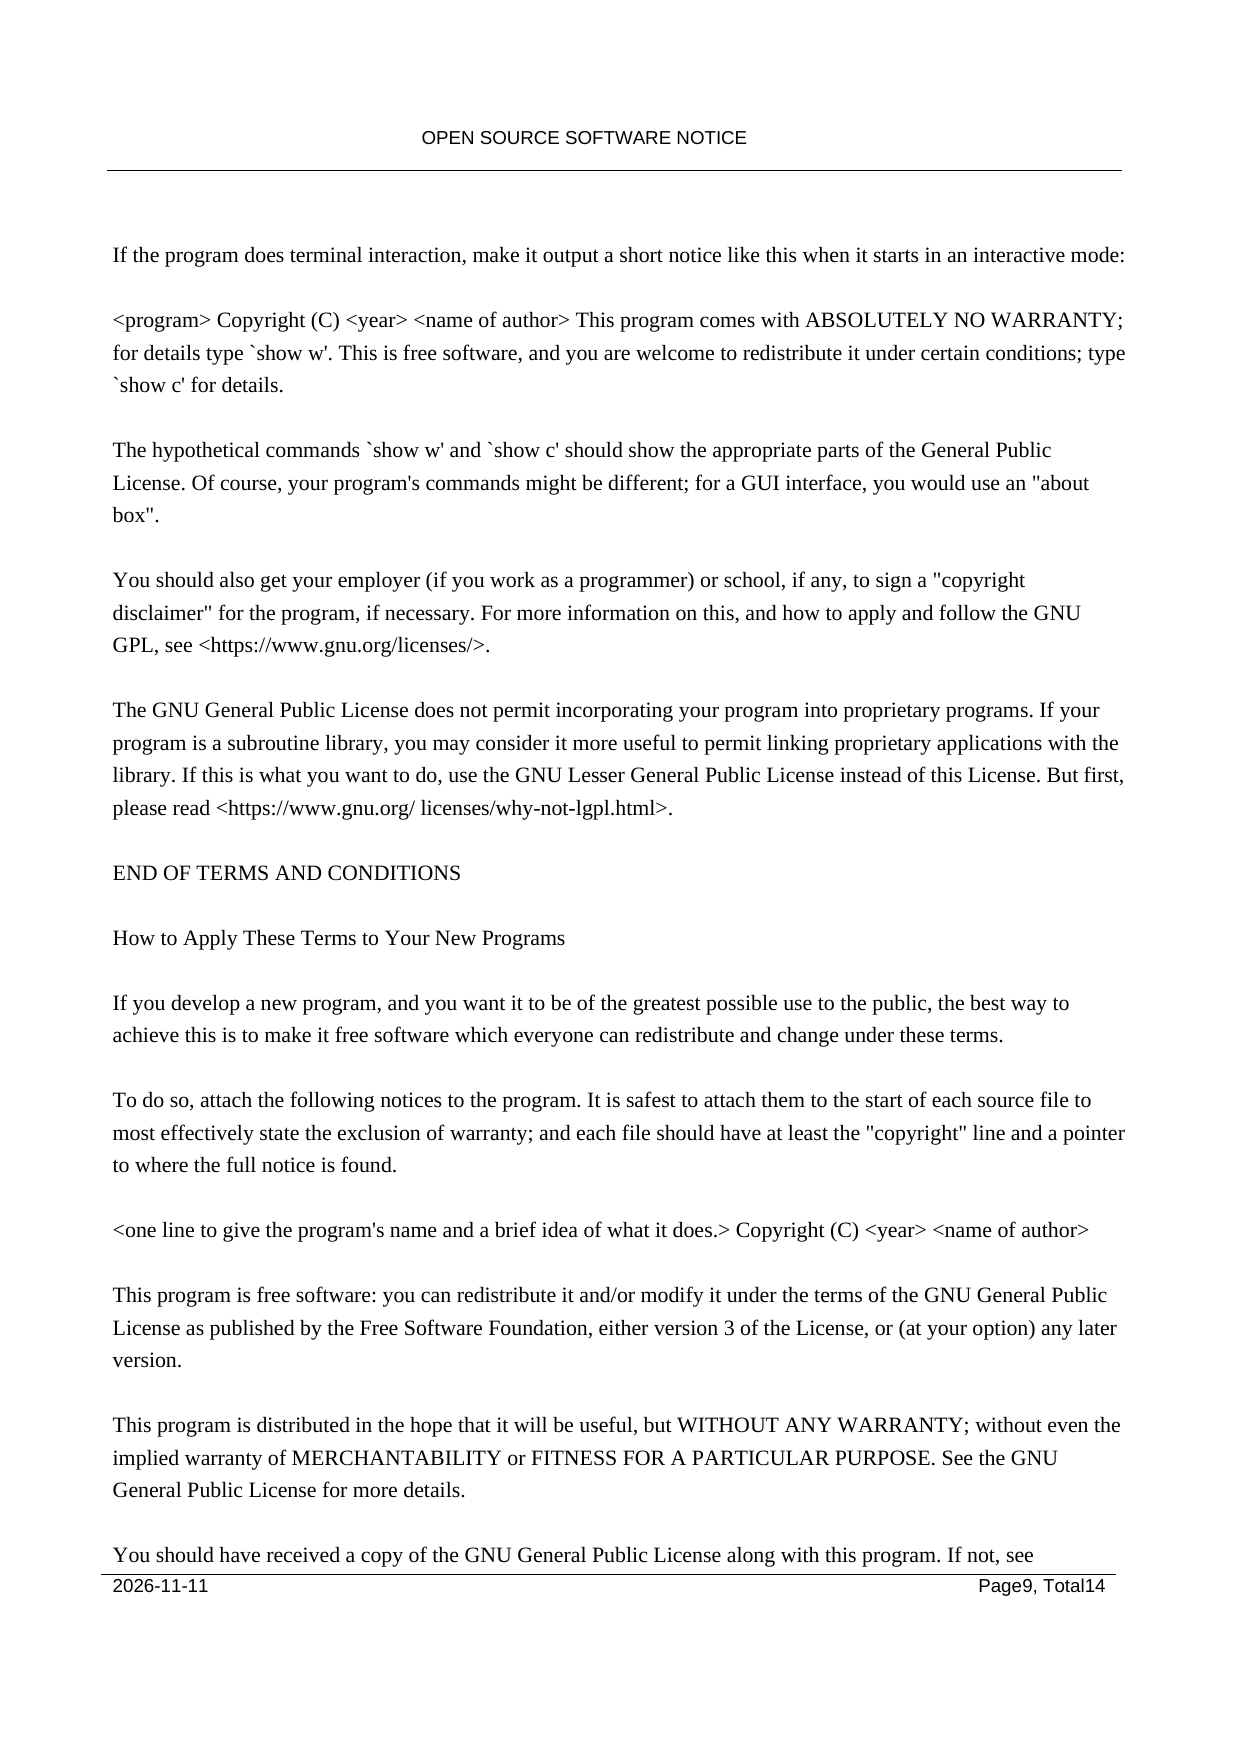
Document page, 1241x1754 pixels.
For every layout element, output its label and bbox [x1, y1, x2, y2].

text [112, 206, 1128, 1571]
